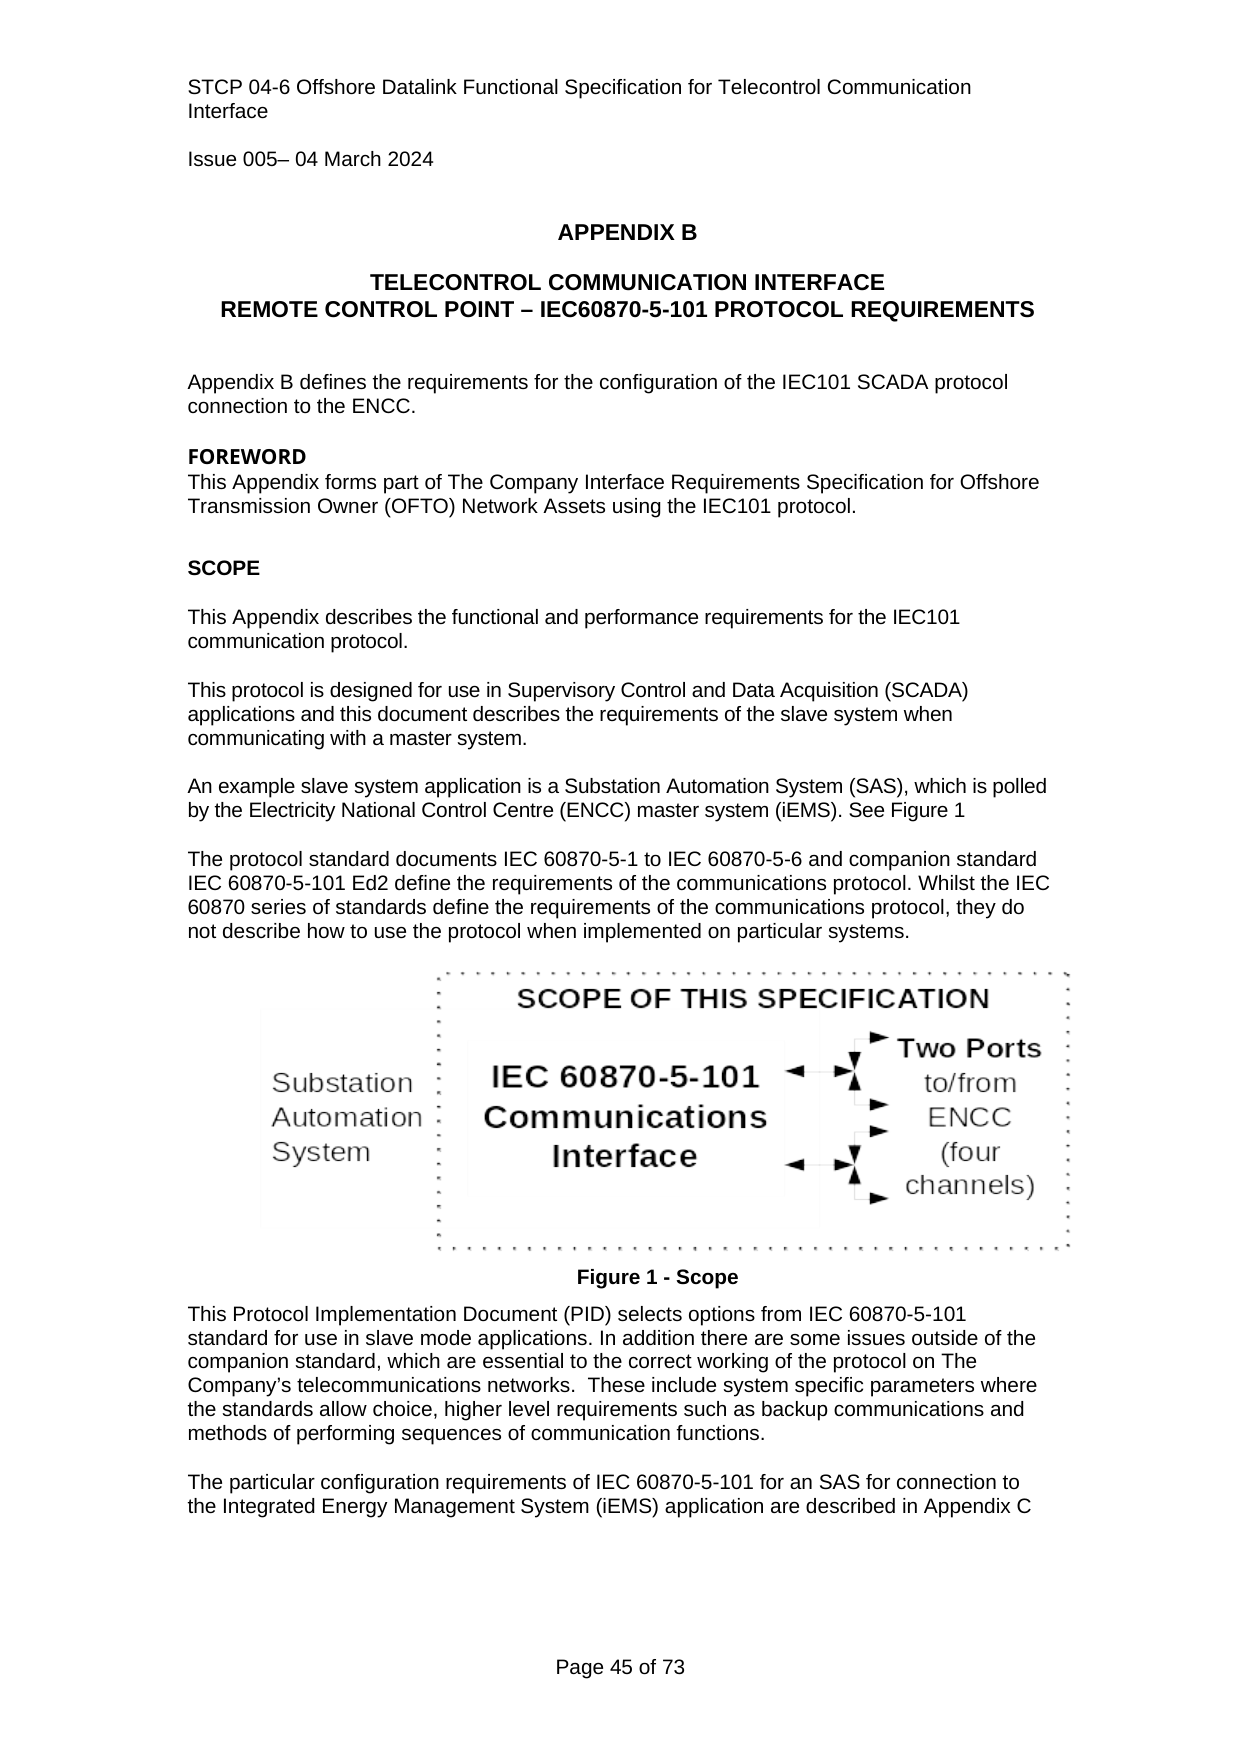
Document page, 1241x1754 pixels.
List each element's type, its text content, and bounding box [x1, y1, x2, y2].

text FOREWORD [187, 442, 1053, 470]
text This Appendix describes the functional and performance requirements for the IEC101 communication protocol. [187, 604, 1053, 652]
text SCOPE [187, 556, 1053, 579]
text This Appendix forms part of The Company Interface Requirements Specification for Offshore Transmission Owner (OFTO) Network Assets using the IEC101 protocol. [187, 470, 1053, 518]
text APPENDIX B [202, 219, 1053, 269]
text TELECONTROL COMMUNICATION INTERFACE [202, 269, 1053, 296]
subtitle Figure 1 - Scope [262, 1265, 1053, 1289]
text This Protocol Implementation Document (PID) selects options from IEC 60870-5-101 standard for use in slave mode applications. In addition there are some issues outside of the companion standard, which are essential to the correct working of the protocol on The Company’s telecommunications networks. These include system specific parameters where the standards allow choice, higher level requirements such as backup communications and methods of performing sequences of communication functions. [187, 1301, 1053, 1445]
text The protocol standard documents IEC 60870-5-1 to IEC 60870-5-6 and companion standard IEC 60870-5-101 Ed2 define the requirements of the communications protocol. Whilst the IEC 60870 series of standards define the requirements of the communications protocol, they do not describe how to use the protocol when implemented on particular systems. [187, 847, 1053, 943]
text Appendix B defines the requirements for the configuration of the IEC101 SCADA protocol connection to the ENCC. [187, 370, 1053, 418]
text The particular configuration requirements of IEC 60870-5-101 for an SAS for connection to the Integrated Energy Management System (iEMS) application are described in Appendix C [187, 1470, 1053, 1518]
text This protocol is designed for use in Supervisory Control and Data Acquisition (SCADA) applications and this document describes the requirements of the slave system when communicating with a master system. [187, 677, 1053, 749]
text REMOTE CONTROL POINT – IEC60870-5-101 PROTOCOL REQUIREMENTS [202, 296, 1053, 322]
text An example slave system application is a Substation Automation System (SAS), which is polled by the Electricity National Control Centre (ENCC) master system (iEMS). See Figure 1 [187, 774, 1053, 822]
